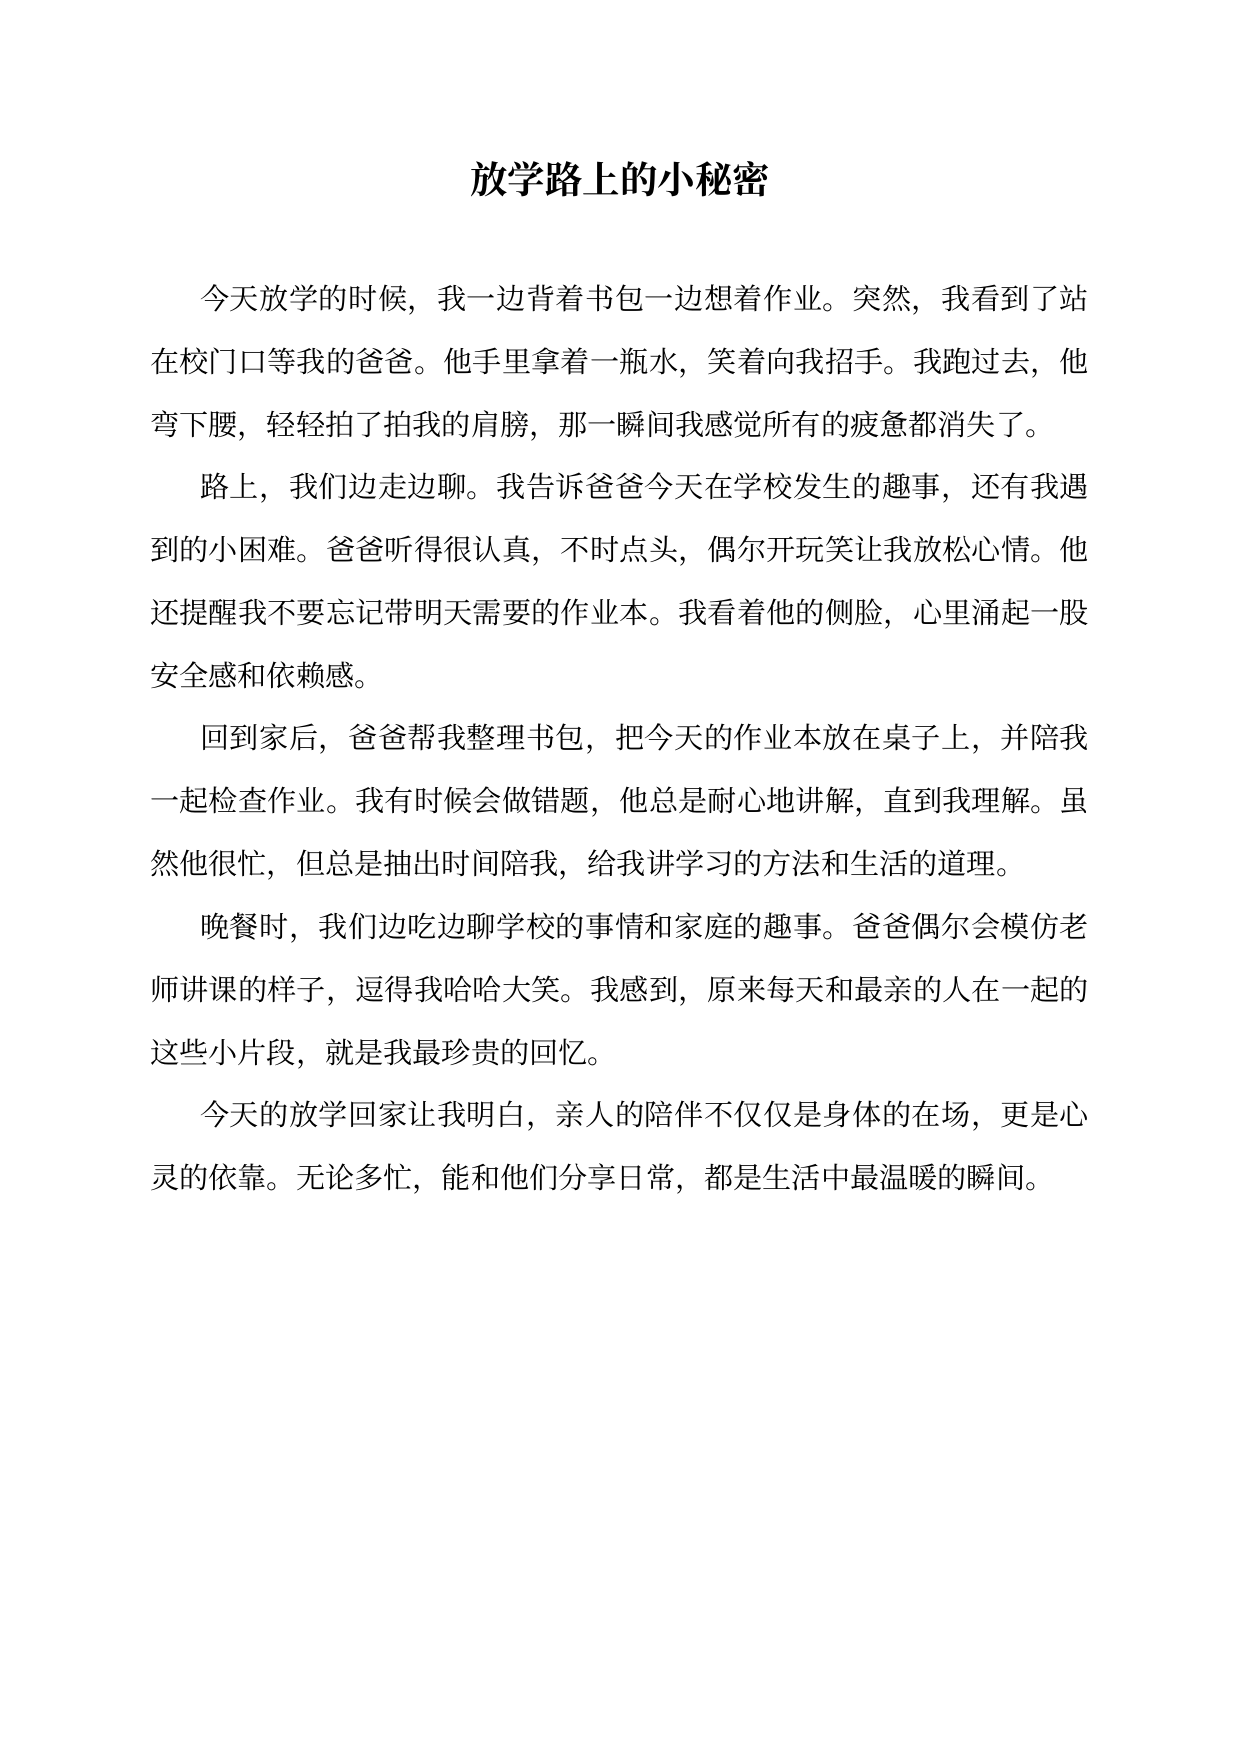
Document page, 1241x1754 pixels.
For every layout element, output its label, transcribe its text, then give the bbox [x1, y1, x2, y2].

subtitle 放学路上的小秘密 [150, 150, 1090, 204]
text 回到家后，爸爸帮我整理书包，把今天的作业本放在桌子上，并陪我一起检查作业。我有时候会做错题，他总是耐心地讲解，直到我理解。虽然他很忙，但总是抽出时间陪我，给我讲学习的方法和生活的道理。 [150, 715, 1090, 883]
text 晚餐时，我们边吃边聊学校的事情和家庭的趣事。爸爸偶尔会模仿老师讲课的样子，逗得我哈哈大笑。我感到，原来每天和最亲的人在一起的这些小片段，就是我最珍贵的回忆。 [150, 904, 1090, 1071]
text 路上，我们边走边聊。我告诉爸爸今天在学校发生的趣事，还有我遇到的小困难。爸爸听得很认真，不时点头，偶尔开玩笑让我放松心情。他还提醒我不要忘记带明天需要的作业本。我看着他的侧脸，心里涌起一股安全感和依赖感。 [150, 464, 1090, 694]
text 今天的放学回家让我明白，亲人的陪伴不仅仅是身体的在场，更是心灵的依靠。无论多忙，能和他们分享日常，都是生活中最温暖的瞬间。 [150, 1092, 1090, 1197]
text 今天放学的时候，我一边背着书包一边想着作业。突然，我看到了站在校门口等我的爸爸。他手里拿着一瓶水，笑着向我招手。我跑过去，他弯下腰，轻轻拍了拍我的肩膀，那一瞬间我感觉所有的疲惫都消失了。 [150, 276, 1090, 443]
